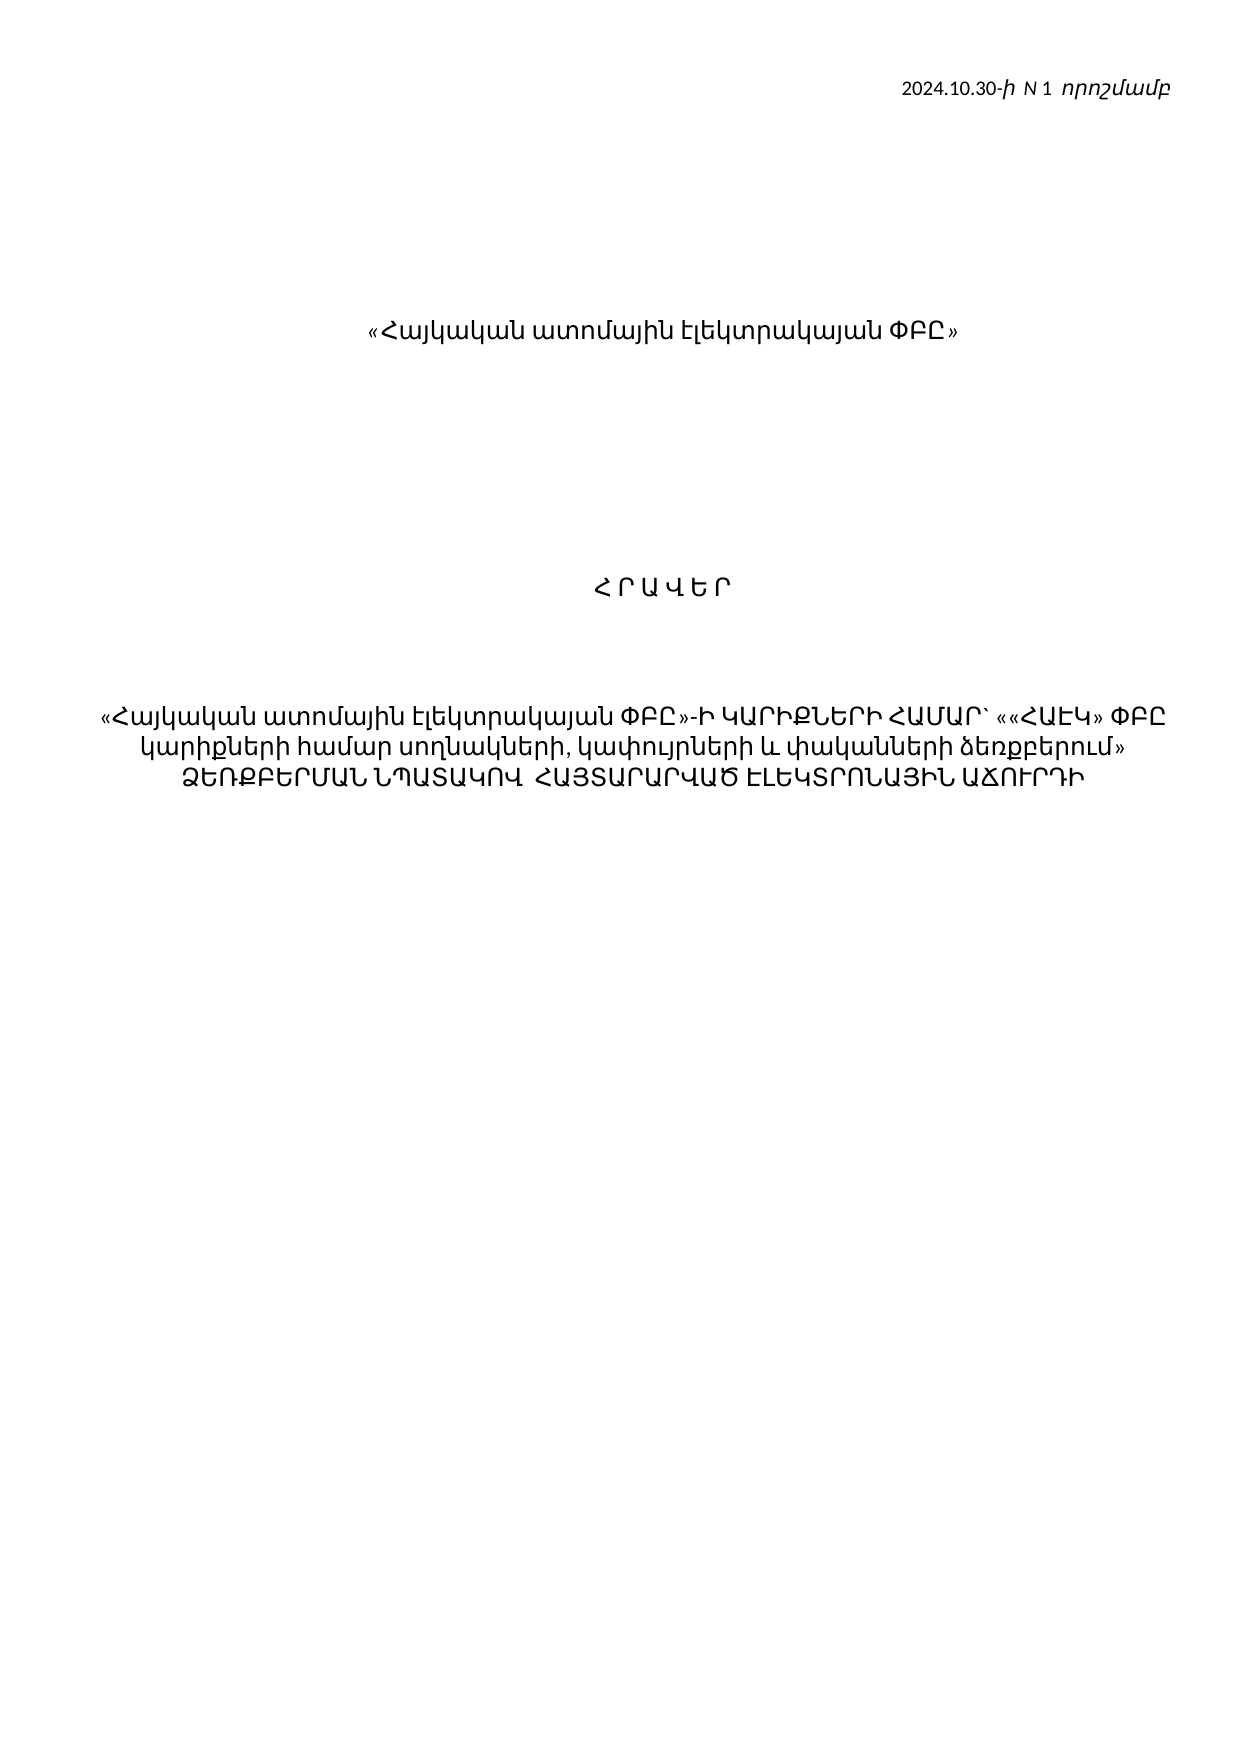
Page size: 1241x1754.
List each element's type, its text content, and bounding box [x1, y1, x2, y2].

text « Հայկական ատոմային էլեկտրակայան ՓԲԸ» [94, 316, 1172, 346]
text 2024.10.30 -ի N 1 որոշմամբ [94, 75, 1171, 100]
text Հ Ր Ա Վ Ե Ր [94, 572, 1172, 602]
text «Հայկական ատոմային էլեկտրակայան ՓԲԸ»-Ի ԿԱՐԻՔՆԵՐԻ ՀԱՄԱՐ` ««ՀԱԷԿ» ՓԲԸ կարիքների համար սողնակների, կափույրների և փականների ձեռքբերում» ՁԵՌՔԲԵՐՄԱՆ ՆՊԱՏԱԿՈՎ ՀԱՅՏԱՐԱՐՎԱԾ ԷԼԵԿՏՐՈՆԱՅԻՆ ԱՃՈՒՐԴԻ [94, 701, 1172, 792]
